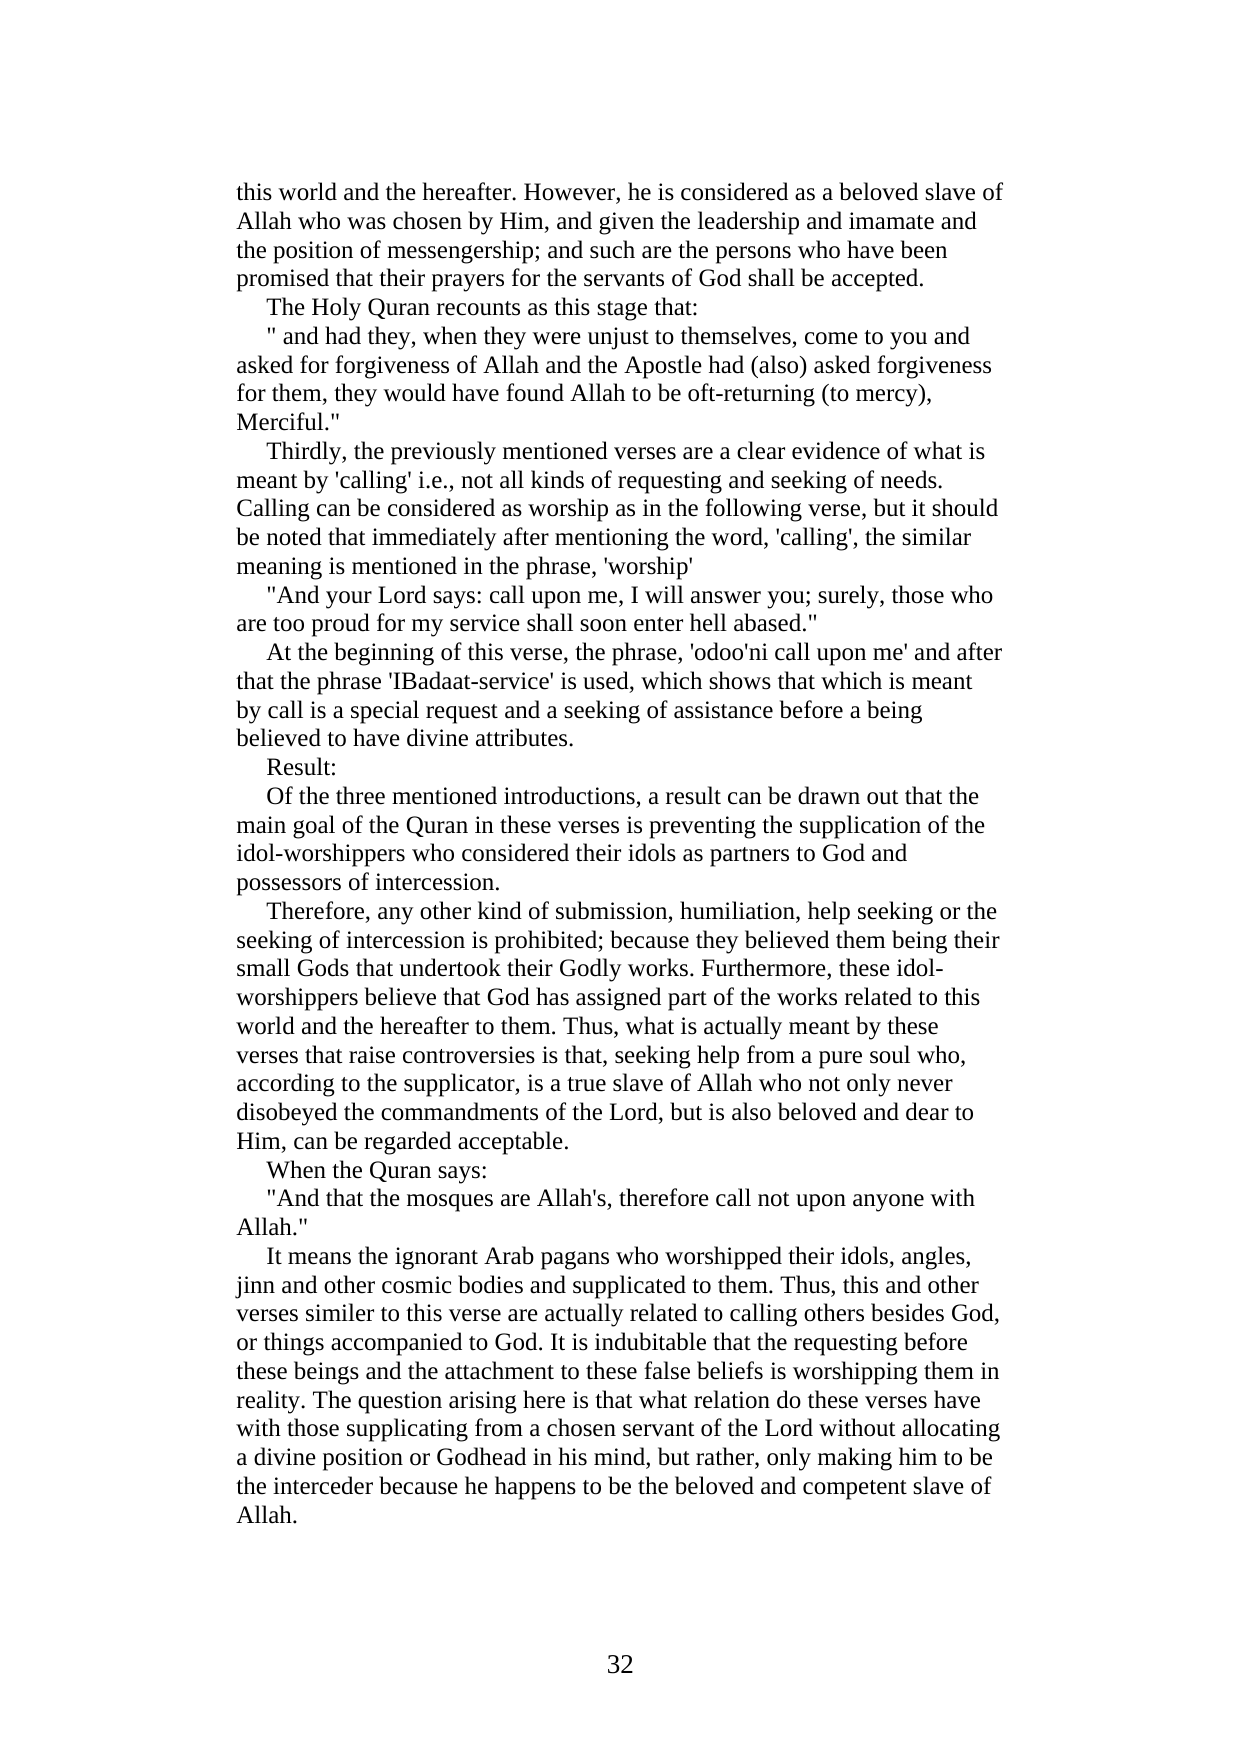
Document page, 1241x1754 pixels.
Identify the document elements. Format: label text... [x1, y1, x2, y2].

text " and had they, when they were unjust to themselves, come to you and asked for forgiveness of Allah and the Apostle had (also) asked forgiveness for them, they would have found Allah to be oft-returning (to mercy), Merciful." [236, 321, 1004, 436]
text It means the ignorant Arab pagans who worshipped their idols, angles, jinn and other cosmic bodies and supplicated to them. Thus, this and other verses similer to this verse are actually related to calling others besides God, or things accompanied to God. It is indubitable that the requesting before these beings and the attachment to these false beliefs is worshipping them in reality. The question arising here is that what relation do these verses have with those supplicating from a chosen servant of the Lord without allocating a divine position or Godhead in his mind, but rather, only making him to be the interceder because he happens to be the beloved and competent slave of Allah. [236, 1241, 1004, 1528]
text At the beginning of this verse, the phrase, 'odoo'ni call upon me' and after that the phrase 'IBadaat-service' is used, which shows that which is meant by call is a special request and a seeking of assistance before a being believed to have divine attributes. [236, 637, 1004, 752]
text Result: [236, 752, 1004, 781]
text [236, 177, 1004, 292]
text When the Quran says: [236, 1155, 1004, 1183]
text "And your Lord says: call upon me, I will answer you; surely, those who are too proud for my service shall soon enter hell abased." [236, 580, 1004, 637]
text Of the three mentioned introductions, a result can be drawn out that the main goal of the Quran in these verses is preventing the supplication of the idol-worshippers who considered their idols as partners to God and possessors of intercession. [236, 781, 1004, 896]
text The Holy Quran recounts as this stage that: [236, 292, 1004, 321]
text Therefore, any other kind of submission, humiliation, help seeking or the seeking of intercession is prohibited; because they believed them being their small Gods that undertook their Godly works. Furthermore, these idol-worshippers believe that God has assigned part of the works related to this world and the hereafter to them. Thus, what is actually meant by these verses that raise controversies is that, seeking help from a pure soul who, according to the supplicator, is a true slave of Allah who not only never disobeyed the commandments of the Lord, but is also beloved and dear to Him, can be regarded acceptable. [236, 896, 1004, 1155]
text "And that the mosques are Allah's, therefore call not upon anyone with Allah." [236, 1183, 1004, 1241]
text Thirdly, the previously mentioned verses are a clear evidence of what is meant by 'calling' i.e., not all kinds of requesting and seeking of needs. Calling can be considered as worship as in the following verse, but it should be noted that immediately after mentioning the word, 'calling', the similar meaning is mentioned in the phrase, 'worship' [236, 436, 1004, 580]
